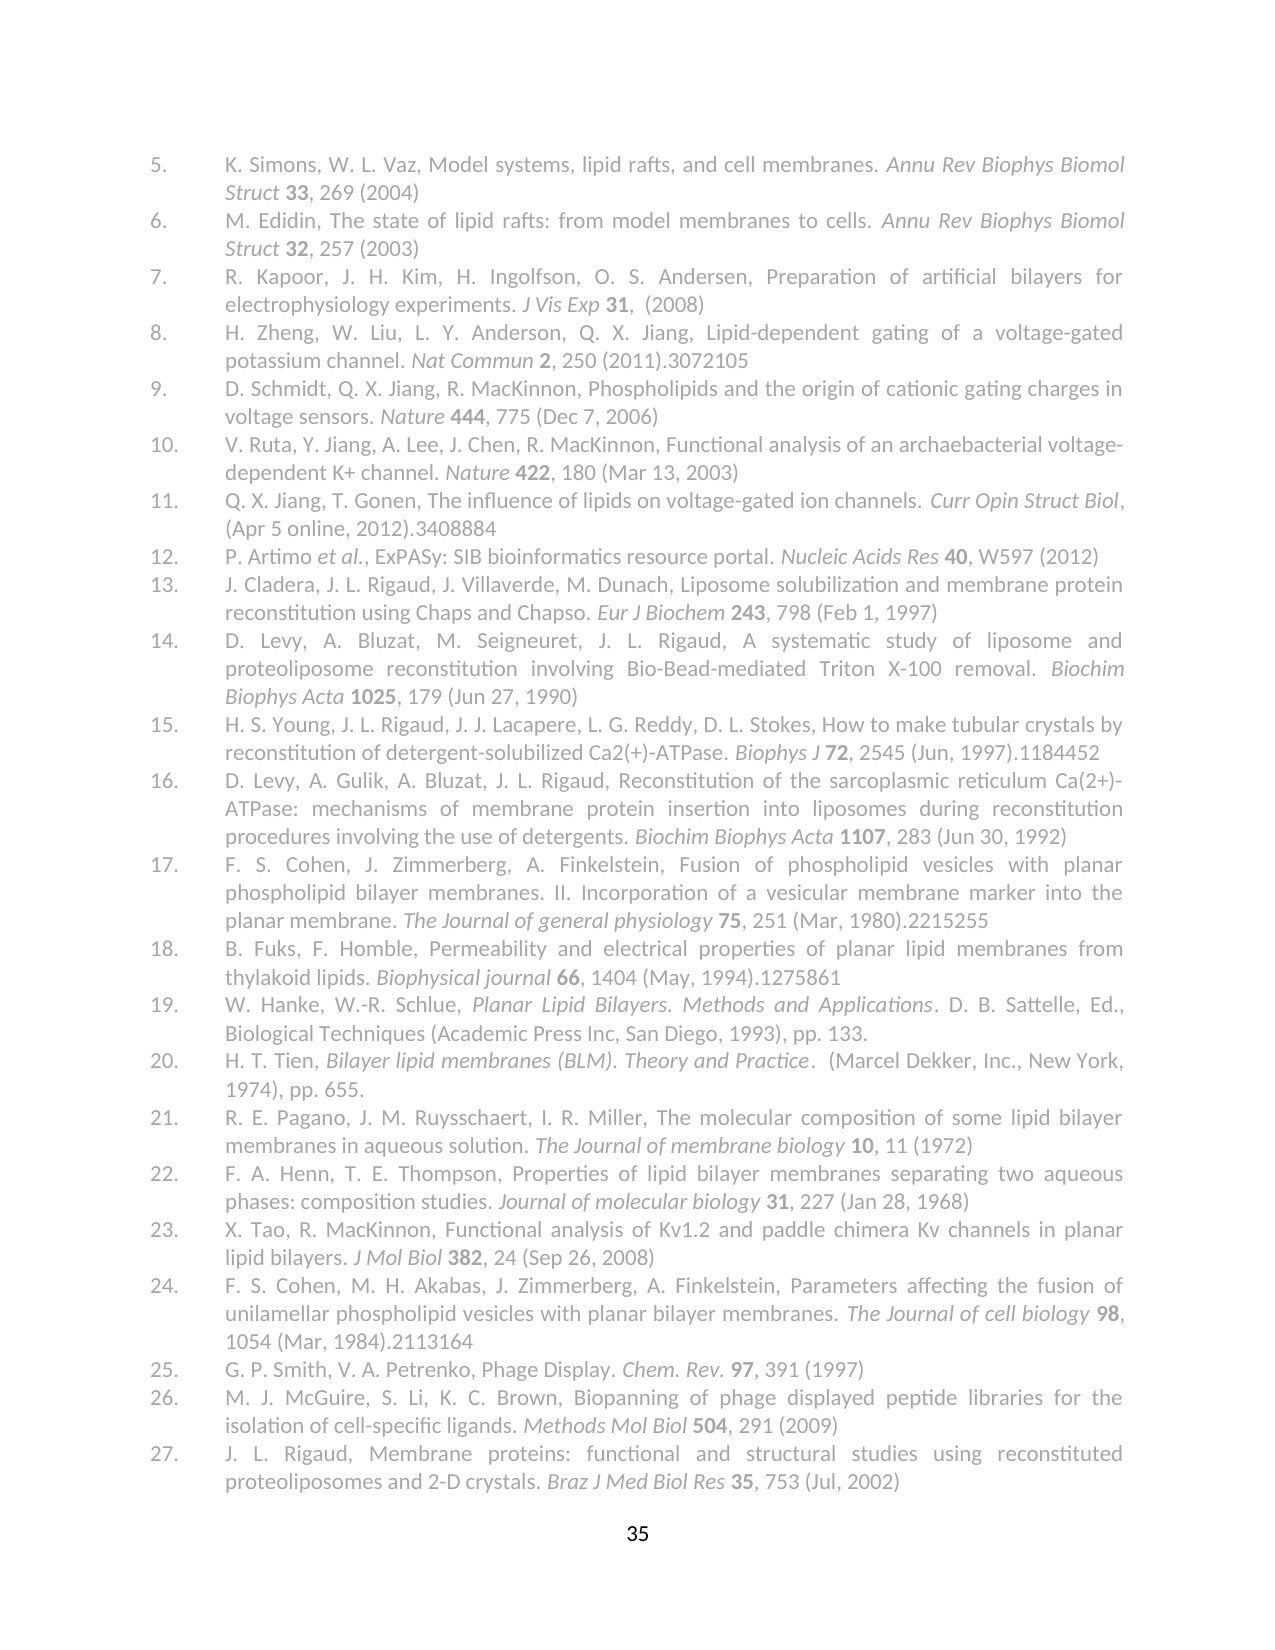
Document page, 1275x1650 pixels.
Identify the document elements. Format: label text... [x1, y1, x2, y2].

text 9. D. Schmidt, Q. X. Jiang, R. MacKinnon, Phospholipids and the origin of cationic gating charges in voltage sensors. Nature 444, 775 (Dec 7, 2006) [150, 374, 1125, 430]
text 14. D. Levy, A. Bluzat, M. Seigneuret, J. L. Rigaud, A systematic study of liposome and proteoliposome reconstitution involving Bio-Bead-mediated Triton X-100 removal. Biochim Biophys Acta 1025, 179 (Jun 27, 1990) [150, 626, 1125, 710]
text 27. J. L. Rigaud, Membrane proteins: functional and structural studies using reconstituted proteoliposomes and 2-D crystals. Braz J Med Biol Res 35, 753 (Jul, 2002) [150, 1439, 1125, 1495]
text 23. X. Tao, R. MacKinnon, Functional analysis of Kv1.2 and paddle chimera Kv channels in planar lipid bilayers. J Mol Biol 382, 24 (Sep 26, 2008) [150, 1215, 1125, 1271]
text 25. G. P. Smith, V. A. Petrenko, Phage Display. Chem. Rev. 97, 391 (1997) [150, 1355, 1125, 1383]
text 15. H. S. Young, J. L. Rigaud, J. J. Lacapere, L. G. Reddy, D. L. Stokes, How to make tubular crystals by reconstitution of detergent-solubilized Ca2(+)-ATPase. Biophys J 72, 2545 (Jun, 1997).1184452 [150, 710, 1125, 766]
text 22. F. A. Henn, T. E. Thompson, Properties of lipid bilayer membranes separating two aqueous phases: composition studies. Journal of molecular biology 31, 227 (Jan 28, 1968) [150, 1159, 1125, 1215]
text 10. V. Ruta, Y. Jiang, A. Lee, J. Chen, R. MacKinnon, Functional analysis of an archaebacterial voltage-dependent K+ channel. Nature 422, 180 (Mar 13, 2003) [150, 430, 1125, 486]
text 7. R. Kapoor, J. H. Kim, H. Ingolfson, O. S. Andersen, Preparation of artificial bilayers for electrophysiology experiments. J Vis Exp 31, (2008) [150, 262, 1125, 318]
text 26. M. J. McGuire, S. Li, K. C. Brown, Biopanning of phage displayed peptide libraries for the isolation of cell-specific ligands. Methods Mol Biol 504, 291 (2009) [150, 1383, 1125, 1439]
text 24. F. S. Cohen, M. H. Akabas, J. Zimmerberg, A. Finkelstein, Parameters affecting the fusion of unilamellar phospholipid vesicles with planar bilayer membranes. The Journal of cell biology 98, 1054 (Mar, 1984).2113164 [150, 1271, 1125, 1355]
text 6. M. Edidin, The state of lipid rafts: from model membranes to cells. Annu Rev Biophys Biomol Struct 32, 257 (2003) [150, 206, 1125, 262]
text 16. D. Levy, A. Gulik, A. Bluzat, J. L. Rigaud, Reconstitution of the sarcoplasmic reticulum Ca(2+)-ATPase: mechanisms of membrane protein insertion into liposomes during reconstitution procedures involving the use of detergents. Biochim Biophys Acta 1107, 283 (Jun 30, 1992) [150, 766, 1125, 851]
text 12. P. Artimo et al., ExPASy: SIB bioinformatics resource portal. Nucleic Acids Res 40, W597 (2012) [150, 542, 1125, 570]
text 21. R. E. Pagano, J. M. Ruysschaert, I. R. Miller, The molecular composition of some lipid bilayer membranes in aqueous solution. The Journal of membrane biology 10, 11 (1972) [150, 1103, 1125, 1159]
text 5. K. Simons, W. L. Vaz, Model systems, lipid rafts, and cell membranes. Annu Rev Biophys Biomol Struct 33, 269 (2004) [150, 150, 1125, 206]
text 11. Q. X. Jiang, T. Gonen, The influence of lipids on voltage-gated ion channels. Curr Opin Struct Biol, (Apr 5 online, 2012).3408884 [150, 486, 1125, 542]
text 20. H. T. Tien, Bilayer lipid membranes (BLM). Theory and Practice. (Marcel Dekker, Inc., New York, 1974), pp. 655. [150, 1047, 1125, 1103]
text 13. J. Cladera, J. L. Rigaud, J. Villaverde, M. Dunach, Liposome solubilization and membrane protein reconstitution using Chaps and Chapso. Eur J Biochem 243, 798 (Feb 1, 1997) [150, 570, 1125, 626]
text 17. F. S. Cohen, J. Zimmerberg, A. Finkelstein, Fusion of phospholipid vesicles with planar phospholipid bilayer membranes. II. Incorporation of a vesicular membrane marker into the planar membrane. The Journal of general physiology 75, 251 (Mar, 1980).2215255 [150, 851, 1125, 934]
text 18. B. Fuks, F. Homble, Permeability and electrical properties of planar lipid membranes from thylakoid lipids. Biophysical journal 66, 1404 (May, 1994).1275861 [150, 934, 1125, 991]
text 19. W. Hanke, W.-R. Schlue, Planar Lipid Bilayers. Methods and Applications. D. B. Sattelle, Ed., Biological Techniques (Academic Press Inc, San Diego, 1993), pp. 133. [150, 991, 1125, 1047]
text 8. H. Zheng, W. Liu, L. Y. Anderson, Q. X. Jiang, Lipid-dependent gating of a voltage-gated potassium channel. Nat Commun 2, 250 (2011).3072105 [150, 318, 1125, 374]
